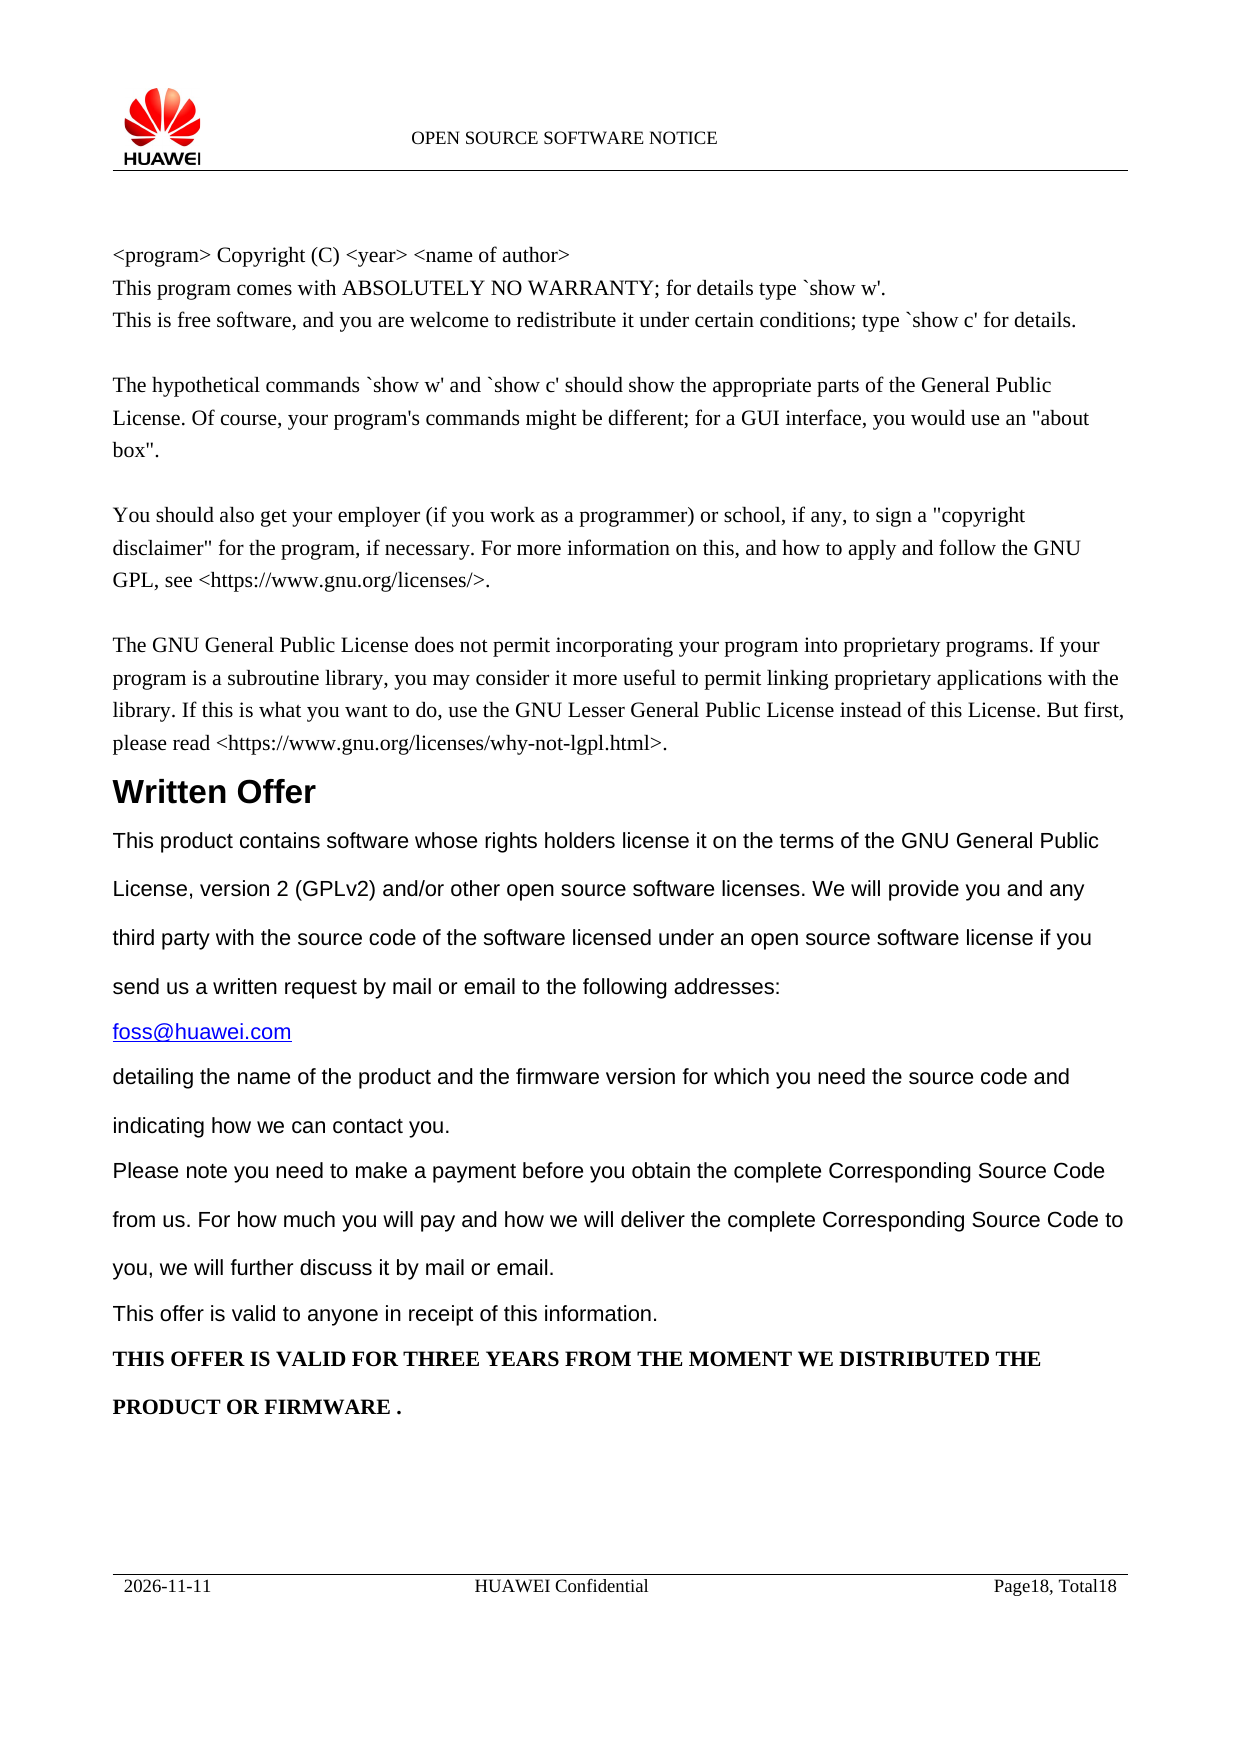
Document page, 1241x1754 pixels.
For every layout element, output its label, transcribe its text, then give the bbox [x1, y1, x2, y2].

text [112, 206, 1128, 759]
picture [124, 88, 201, 165]
text This offer is valid for three years from the moment we distributed the product or firmware . [112, 1342, 1128, 1423]
text Please note you need to make a payment before you obtain the complete Corresponding Source Code from us. For how much you will pay and how we will deliver the complete Corresponding Source Code to you, we will further discuss it by mail or email. [112, 1154, 1128, 1284]
text This product contains software whose rights holders license it on the terms of the GNU General Public License, version 2 (GPLv2) and/or other open source software licenses. We will provide you and any third party with the source code of the software licensed under an open source software license if you send us a written request by mail or email to the following addresses: [112, 824, 1128, 1003]
text detailing the name of the product and the firmware version for which you need the source code and indicating how we can contact you. [112, 1060, 1128, 1142]
text This offer is valid to anyone in receipt of this information. [112, 1297, 1128, 1329]
text foss@huawei.com [112, 1015, 1128, 1048]
text Written Offer [112, 759, 1128, 824]
